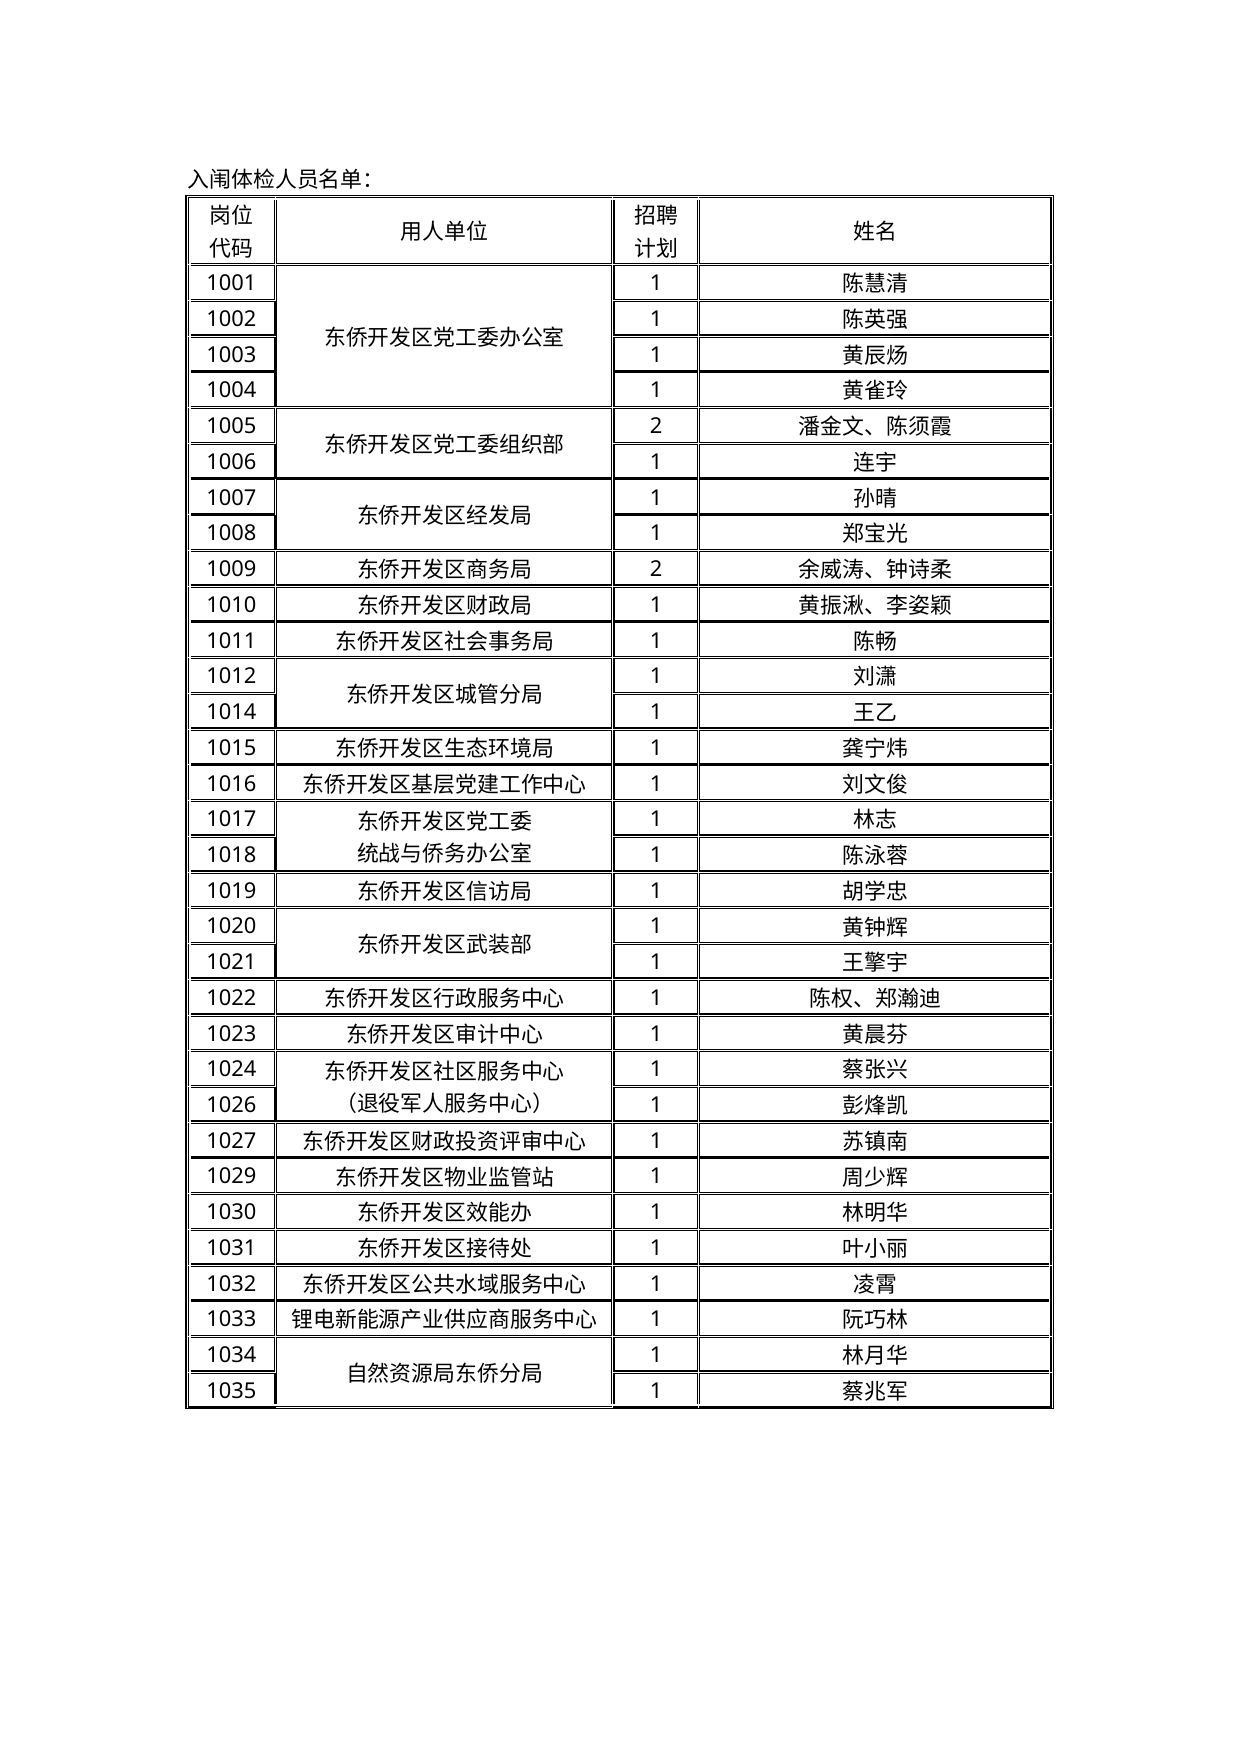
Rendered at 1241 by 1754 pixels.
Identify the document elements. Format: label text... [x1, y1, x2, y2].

table_cell 1 [615, 945, 697, 977]
table_cell 1003 [189, 334, 275, 370]
table_cell 东侨开发区党工委 统战与侨务办公室 [277, 802, 611, 870]
table_cell 东侨开发区审计中心 [277, 1017, 611, 1049]
table_cell 1014 [189, 691, 276, 727]
table_cell 苏镇南 [700, 1120, 1051, 1156]
table_cell 郑宝光 [700, 513, 1052, 548]
table_cell 1006 [189, 441, 276, 477]
table_cell 1018 [189, 834, 276, 870]
table_cell 陈英强 [700, 299, 1051, 334]
table_cell 1 [615, 659, 697, 691]
table_cell 东侨开发区行政服务中心 [277, 981, 611, 1013]
table_cell 1035 [189, 1370, 276, 1406]
table_cell 1017 [187, 799, 276, 834]
table_cell 东侨开发区财政投资评审中心 [277, 1124, 611, 1156]
table_cell 1 [615, 981, 697, 1013]
table_cell 东侨开发区信访局 [277, 874, 611, 906]
table_cell 黄钟辉 [699, 906, 1052, 942]
table_cell 锂电新能源产业供应商服务中心 [277, 1302, 611, 1334]
table_cell 周少辉 [700, 1156, 1050, 1192]
table_header 用人单位 [276, 196, 613, 263]
table_cell 叶小丽 [700, 1228, 1051, 1263]
table_cell 1 [615, 373, 697, 406]
table_cell 1 [615, 766, 697, 799]
table_cell 1 [615, 588, 697, 620]
table_cell 1007 [189, 477, 274, 513]
table_cell 东侨开发区党工委办公室 [277, 266, 611, 406]
table_cell 王乙 [700, 691, 1051, 727]
table_cell 1 [615, 874, 697, 906]
table_cell 东侨开发区城管分局 [277, 659, 611, 727]
table_cell 1027 [189, 1120, 274, 1156]
table_cell 余威涛、钟诗柔 [700, 549, 1051, 584]
table_cell 1 [615, 695, 697, 727]
table_cell 黄晨芬 [700, 1013, 1051, 1049]
table_cell 东侨开发区社区服务中心 （退役军人服务中心） [277, 1052, 611, 1120]
table_cell 1 [615, 909, 697, 942]
table_header 招聘 计划 [613, 198, 698, 263]
table_cell 1031 [189, 1228, 274, 1263]
table_cell 陈泳蓉 [700, 834, 1051, 870]
table_cell 林明华 [699, 1192, 1052, 1227]
table_cell 1 [615, 1124, 697, 1156]
table_cell 1 [615, 1338, 697, 1370]
table_cell 1 [615, 1088, 697, 1120]
table_cell 1 [615, 1302, 697, 1334]
table_cell 1002 [189, 299, 276, 334]
table_cell 1 [615, 1231, 697, 1263]
table_cell 蔡兆军 [699, 1370, 1051, 1406]
table_cell 黄雀玲 [700, 370, 1050, 406]
table_cell 1 [615, 266, 697, 298]
table_cell 1030 [187, 1192, 276, 1227]
table_cell 1032 [189, 1263, 274, 1299]
table_cell 1 [615, 338, 697, 370]
table_cell 陈畅 [700, 620, 1050, 656]
table_cell 自然资源局东侨分局 [276, 1335, 613, 1406]
table_cell 胡学忠 [700, 870, 1051, 906]
table_cell 黄振湫、李姿颖 [700, 584, 1051, 620]
table_cell 林志 [699, 799, 1052, 834]
table_cell 1012 [187, 656, 276, 691]
table_cell 东侨开发区商务局 [277, 552, 611, 584]
table_cell 1015 [189, 727, 274, 763]
table_cell 东侨开发区公共水域服务中心 [277, 1267, 611, 1299]
table_cell 1009 [189, 549, 274, 584]
table_cell 1 [615, 302, 697, 334]
table_cell 1023 [189, 1013, 274, 1049]
table_cell 1 [615, 731, 697, 763]
table_cell 东侨开发区党工委组织部 [277, 409, 611, 477]
table_cell 东侨开发区物业监管站 [277, 1159, 611, 1192]
table_cell 东侨开发区效能办 [277, 1195, 611, 1227]
table_cell 东侨开发区经发局 [277, 480, 611, 548]
table_cell 东侨开发区接待处 [277, 1231, 611, 1263]
table_cell 1 [615, 838, 697, 870]
table_cell 东侨开发区武装部 [277, 909, 611, 977]
table_cell 1 [615, 623, 697, 656]
table_cell 东侨开发区社会事务局 [277, 623, 611, 656]
table_cell 1022 [189, 977, 274, 1013]
table_cell 刘文俊 [700, 763, 1052, 799]
table_cell 1 [615, 445, 697, 477]
table_header 姓名 [699, 198, 1050, 263]
table_cell 1033 [189, 1299, 274, 1334]
table_cell 黄辰炀 [700, 334, 1051, 370]
table_cell 东侨开发区基层党建工作中心 [277, 766, 611, 799]
table_cell 连宇 [700, 441, 1051, 477]
table_cell 彭烽凯 [700, 1085, 1051, 1120]
table_cell 1005 [187, 406, 276, 441]
table_cell 1 [615, 1195, 697, 1227]
table_cell 1 [615, 1159, 697, 1192]
table_cell 1 [615, 516, 697, 548]
table_cell 阮巧林 [700, 1299, 1050, 1334]
table_header 岗位 代码 [189, 198, 276, 263]
table_cell 孙晴 [700, 477, 1050, 513]
table_cell 刘潇 [699, 656, 1052, 691]
table_cell 1 [615, 1052, 697, 1084]
table_cell 1001 [187, 263, 276, 298]
table_cell 1019 [189, 870, 274, 906]
table_cell 1004 [189, 370, 274, 406]
table_cell 1026 [189, 1085, 276, 1120]
table_cell 1021 [187, 942, 276, 977]
table_cell 蔡张兴 [699, 1049, 1052, 1084]
table_cell 1024 [187, 1049, 276, 1084]
table_cell 东侨开发区财政局 [277, 588, 611, 620]
table_cell 潘金文、陈须霞 [699, 406, 1052, 441]
table_cell 王擎宇 [699, 942, 1052, 977]
table_cell 1 [615, 802, 697, 834]
table_cell 陈权、郑瀚迪 [700, 977, 1051, 1013]
table_cell 1 [613, 1374, 698, 1406]
table_cell 凌霄 [700, 1263, 1051, 1299]
table_cell 陈慧清 [699, 263, 1052, 298]
table_cell 1008 [187, 513, 274, 548]
table_cell 1 [615, 1017, 697, 1049]
table_cell 东侨开发区生态环境局 [277, 731, 611, 763]
table_cell 1020 [187, 906, 276, 942]
table_cell 1 [615, 1267, 697, 1299]
table_cell 龚宁炜 [700, 727, 1051, 763]
table_cell 2 [615, 552, 697, 584]
table_cell 1029 [189, 1156, 274, 1192]
table_cell 1011 [189, 620, 274, 656]
text 入闱体检人员名单： [187, 162, 1053, 194]
table_cell 1010 [189, 584, 274, 620]
table_cell 1016 [187, 763, 274, 799]
table_cell 1 [615, 480, 697, 513]
table_cell 1034 [189, 1335, 274, 1370]
table_cell 2 [615, 409, 697, 441]
table_cell 林月华 [700, 1335, 1051, 1370]
